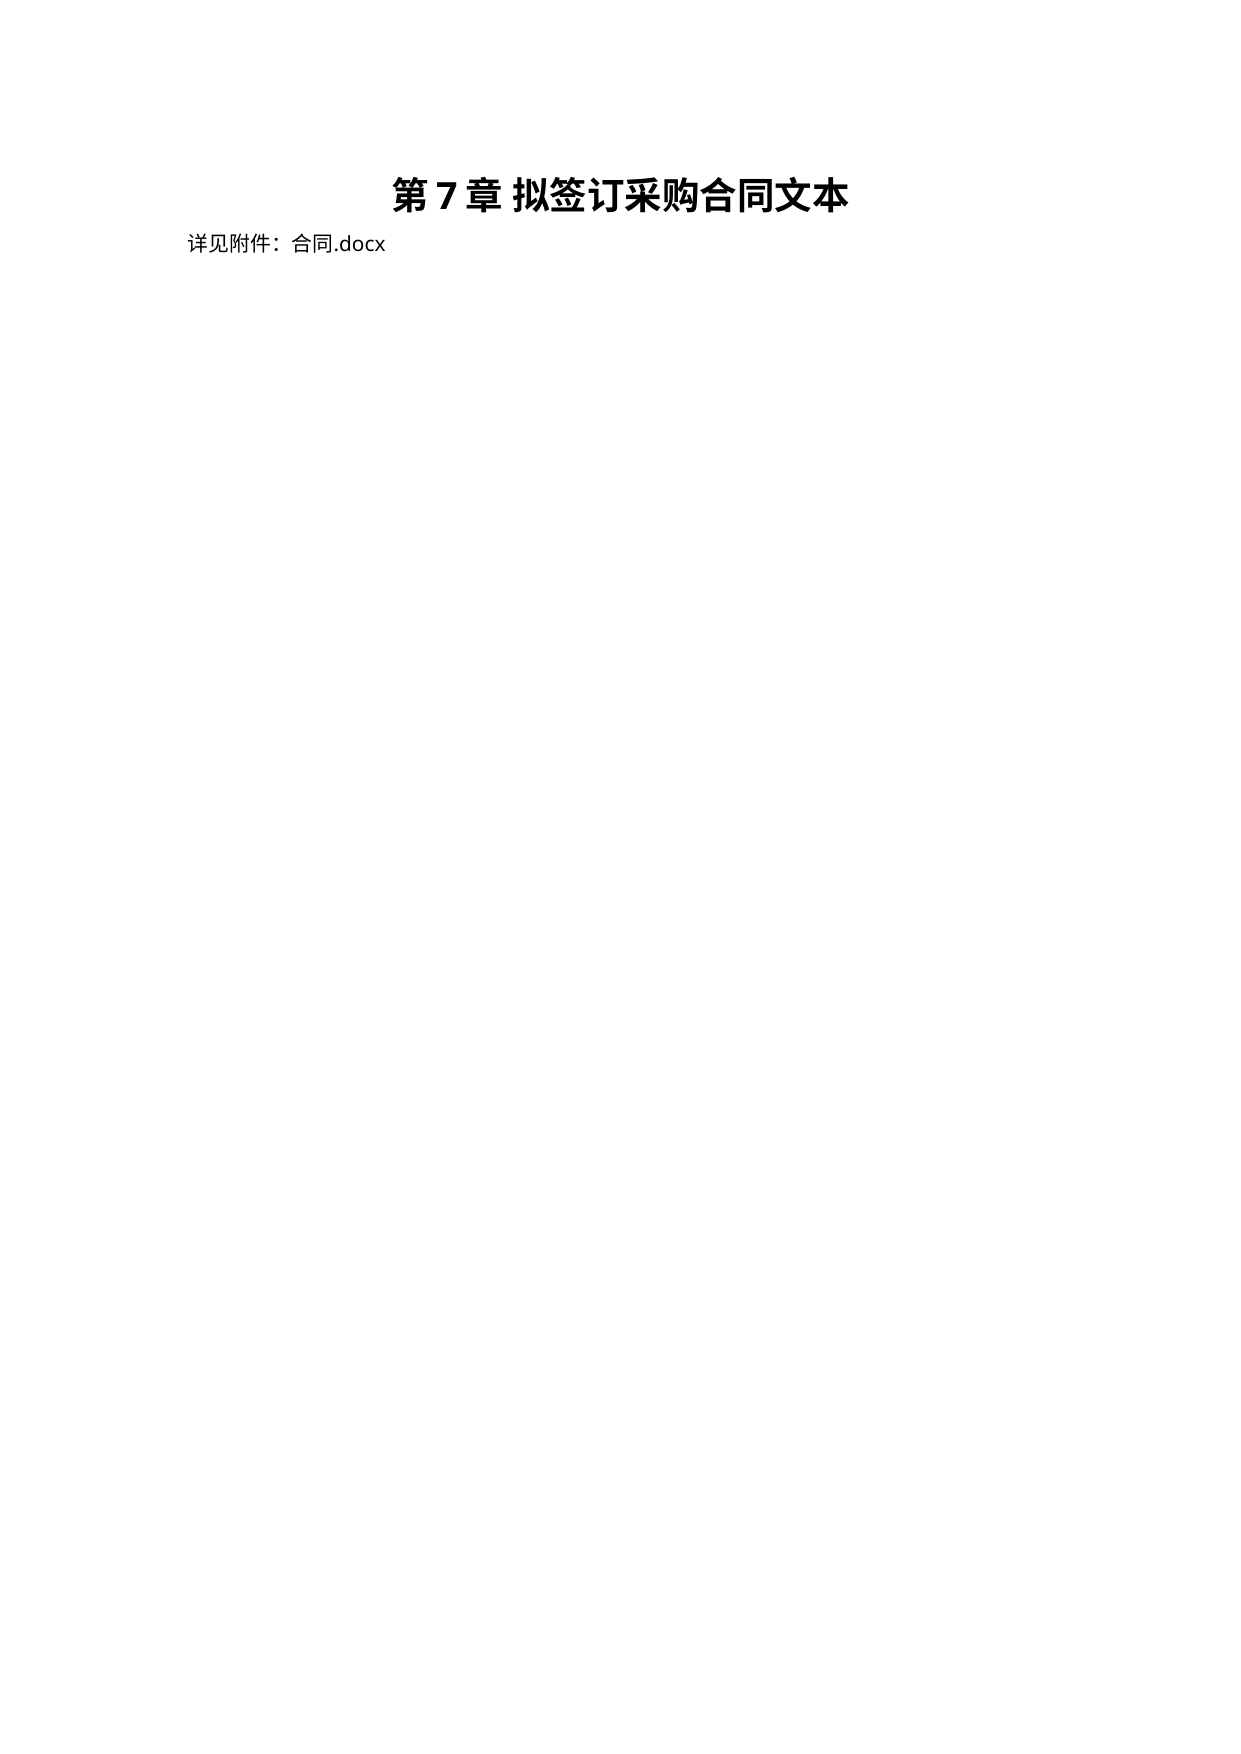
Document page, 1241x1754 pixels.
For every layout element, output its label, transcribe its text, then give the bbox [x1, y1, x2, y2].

text 第7章 拟签订采购合同文本 [187, 162, 1053, 227]
text 详见附件：合同.docx [187, 227, 1053, 259]
